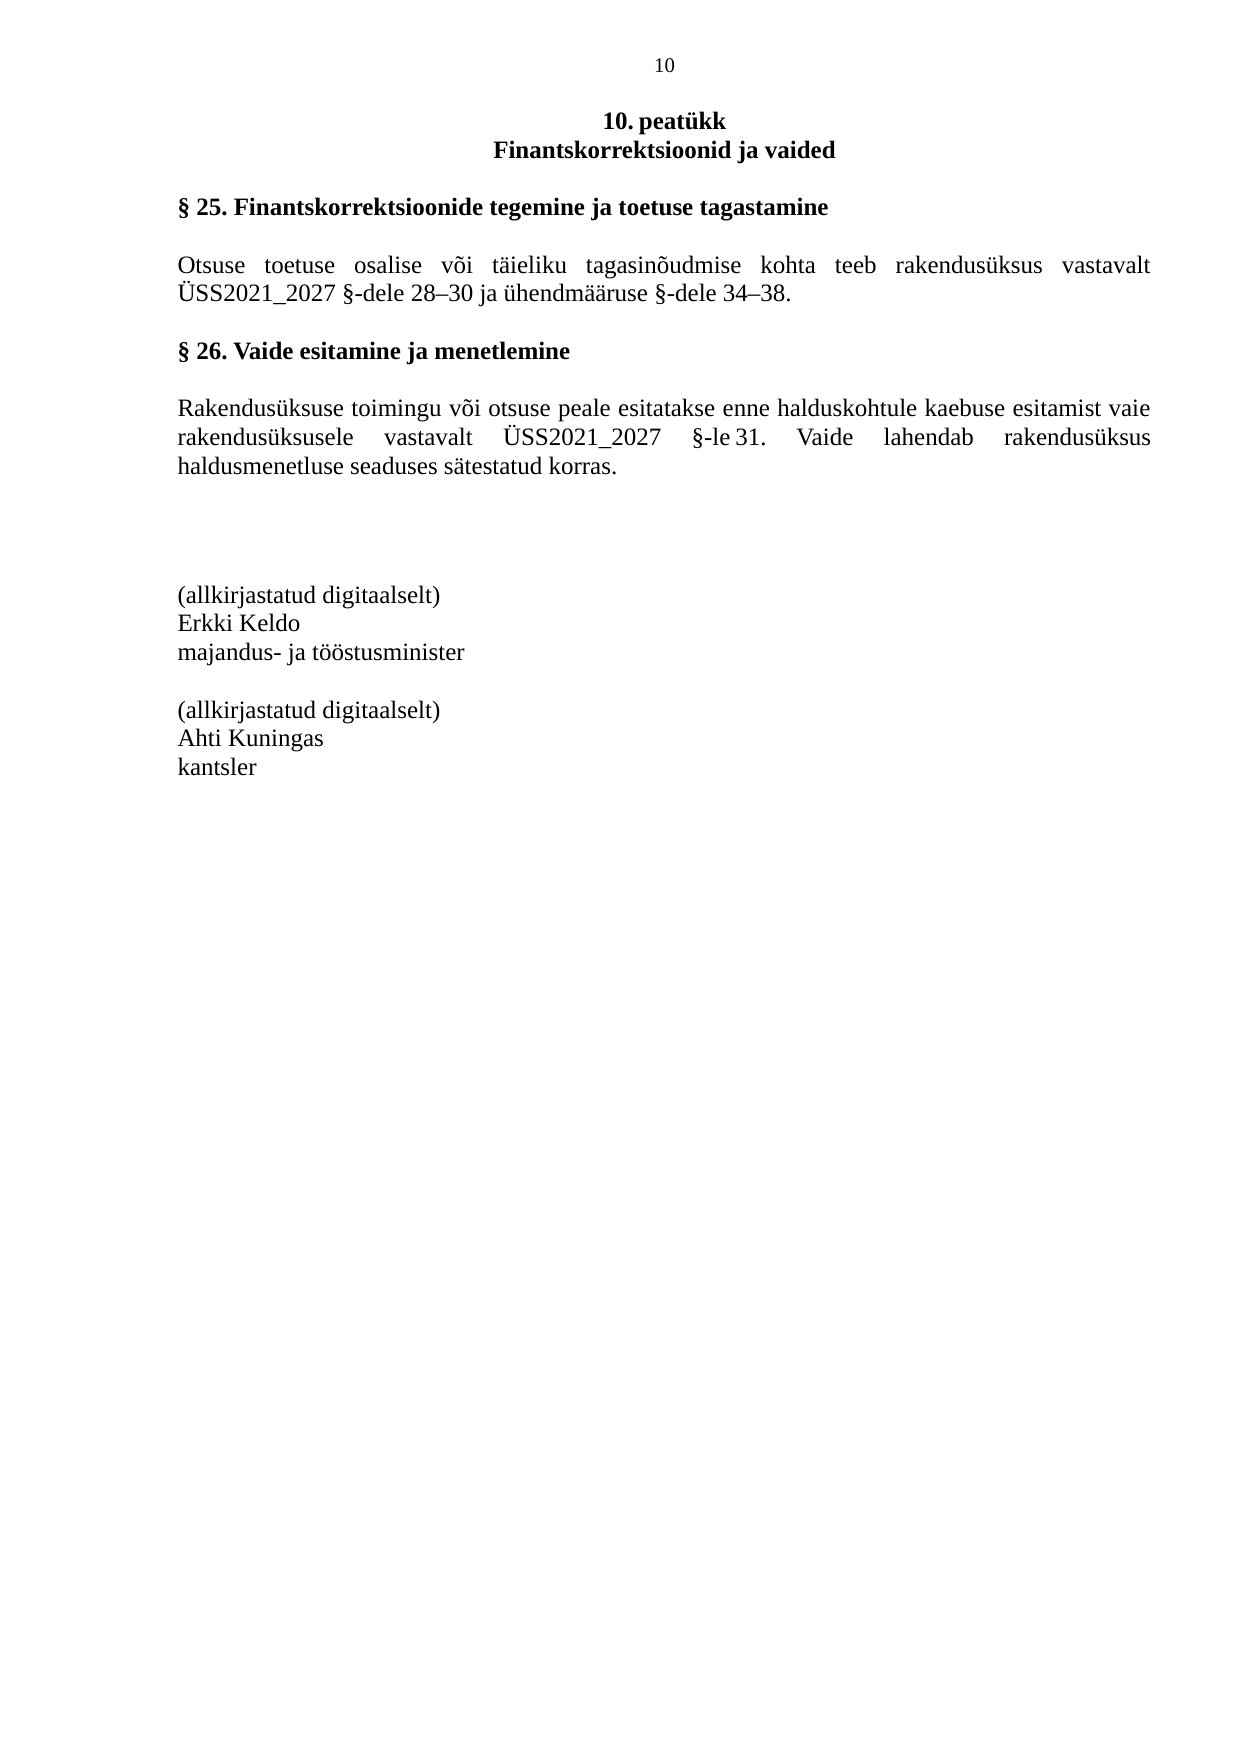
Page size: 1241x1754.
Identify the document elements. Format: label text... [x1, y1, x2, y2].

text Ahti Kuningas kantsler [177, 723, 1152, 781]
text majandus- ja tööstusminister [177, 637, 1152, 666]
text (allkirjastatud digitaalselt) [177, 695, 1152, 723]
text § 25. Finantskorrektsioonide tegemine ja toetuse tagastamine [177, 192, 1152, 221]
text Otsuse toetuse osalise või täieliku tagasinõudmise kohta teeb rakendusüksus vastavalt ÜSS2021_2027 §-dele 28–30 ja ühendmääruse §-dele 34–38. [177, 250, 1152, 307]
text 10. peatükk Finantskorrektsioonid ja vaided [177, 106, 1152, 163]
text (allkirjastatud digitaalselt) [177, 580, 1152, 608]
text Erkki Keldo [177, 608, 1152, 637]
text § 26. Vaide esitamine ja menetlemine [177, 336, 1152, 365]
text Rakendusüksuse toimingu või otsuse peale esitatakse enne halduskohtule kaebuse esitamist vaie rakendusüksusele vastavalt ÜSS2021_2027 §-le 31. Vaide lahendab rakendusüksus haldusmenetluse seaduses sätestatud korras. [177, 393, 1152, 480]
